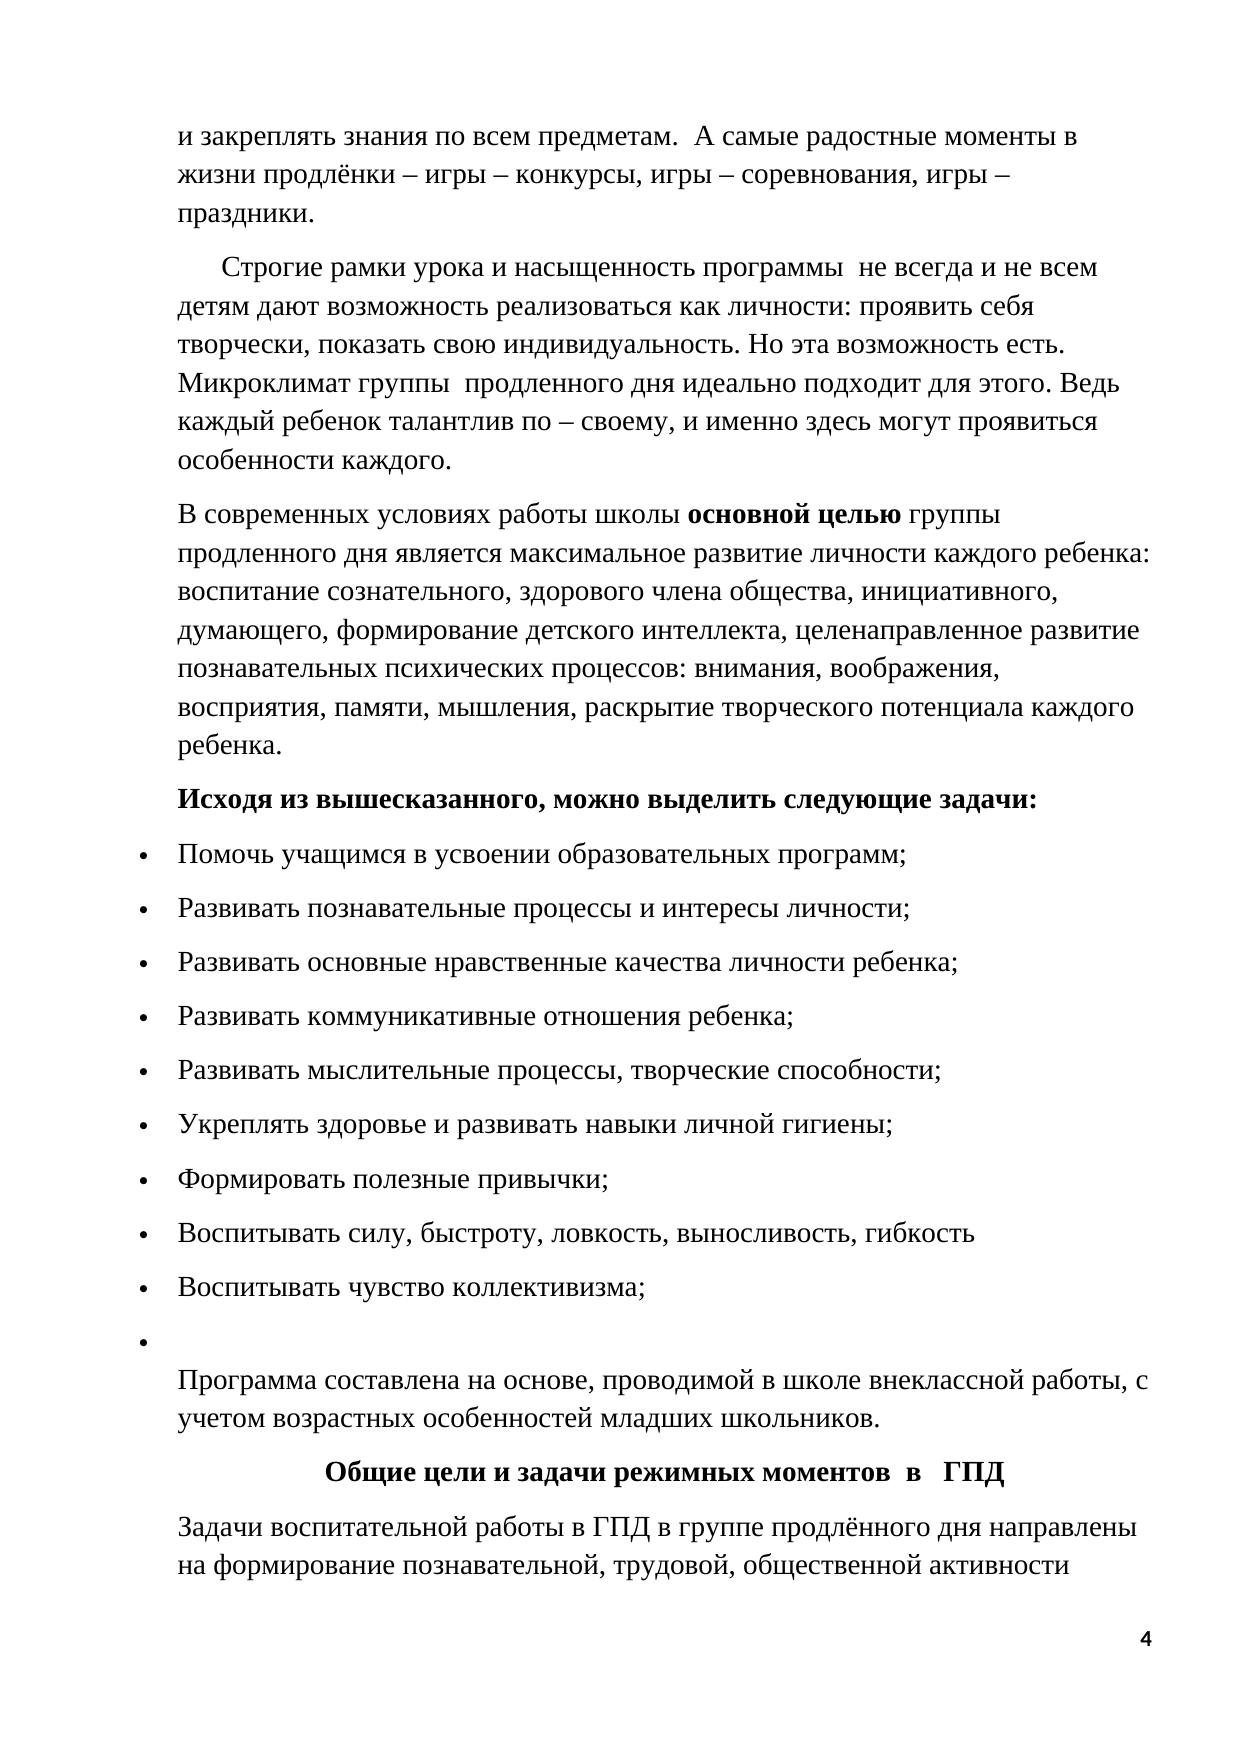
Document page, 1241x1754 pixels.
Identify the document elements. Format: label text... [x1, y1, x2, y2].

list Воспитывать силу, быстроту, ловкость, выносливость, гибкость [140, 1215, 1152, 1248]
list Укреплять здоровье и развивать навыки личной гигиены; [140, 1107, 1152, 1140]
list Формировать полезные привычки; [140, 1161, 1152, 1194]
text Исходя из вышесказанного, можно выделить следующие задачи: [177, 782, 1152, 815]
list Развивать коммуникативные отношения ребенка; [140, 998, 1152, 1032]
text В современных условиях работы школы основной целью группы продленного дня является максимальное развитие личности каждого ребенка: воспитание сознательного, здорового члена общества, инициативного, думающего, формирование детского интеллекта, целенаправленное развитие познавательных психических процессов: внимания, воображения, восприятия, памяти, мышления, раскрытие творческого потенциала каждого ребенка. [177, 496, 1152, 761]
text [177, 1509, 1152, 1581]
text Программа составлена на основе, проводимой в школе внеклассной работы, с учетом возрастных особенностей младших школьников. [177, 1362, 1152, 1434]
list Помочь учащимся в усвоении образовательных программ; [140, 836, 1152, 869]
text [177, 118, 1152, 229]
list Развивать мыслительные процессы, творческие способности; [140, 1052, 1152, 1086]
text Строгие рамки урока и насыщенность программы не всегда и не всем детям дают возможность реализоваться как личности: проявить себя творчески, показать свою индивидуальность. Но эта возможность есть. Микроклимат группы продленного дня идеально подходит для этого. Ведь каждый ребенок талантлив по – своему, и именно здесь могут проявиться особенности каждого. [177, 249, 1152, 476]
list Развивать основные нравственные качества личности ребенка; [140, 944, 1152, 978]
list Развивать познавательные процессы и интересы личности; [140, 890, 1152, 923]
text Общие цели и задачи режимных моментов в ГПД [177, 1454, 1152, 1488]
list Воспитывать чувство коллективизма; [140, 1269, 1152, 1303]
